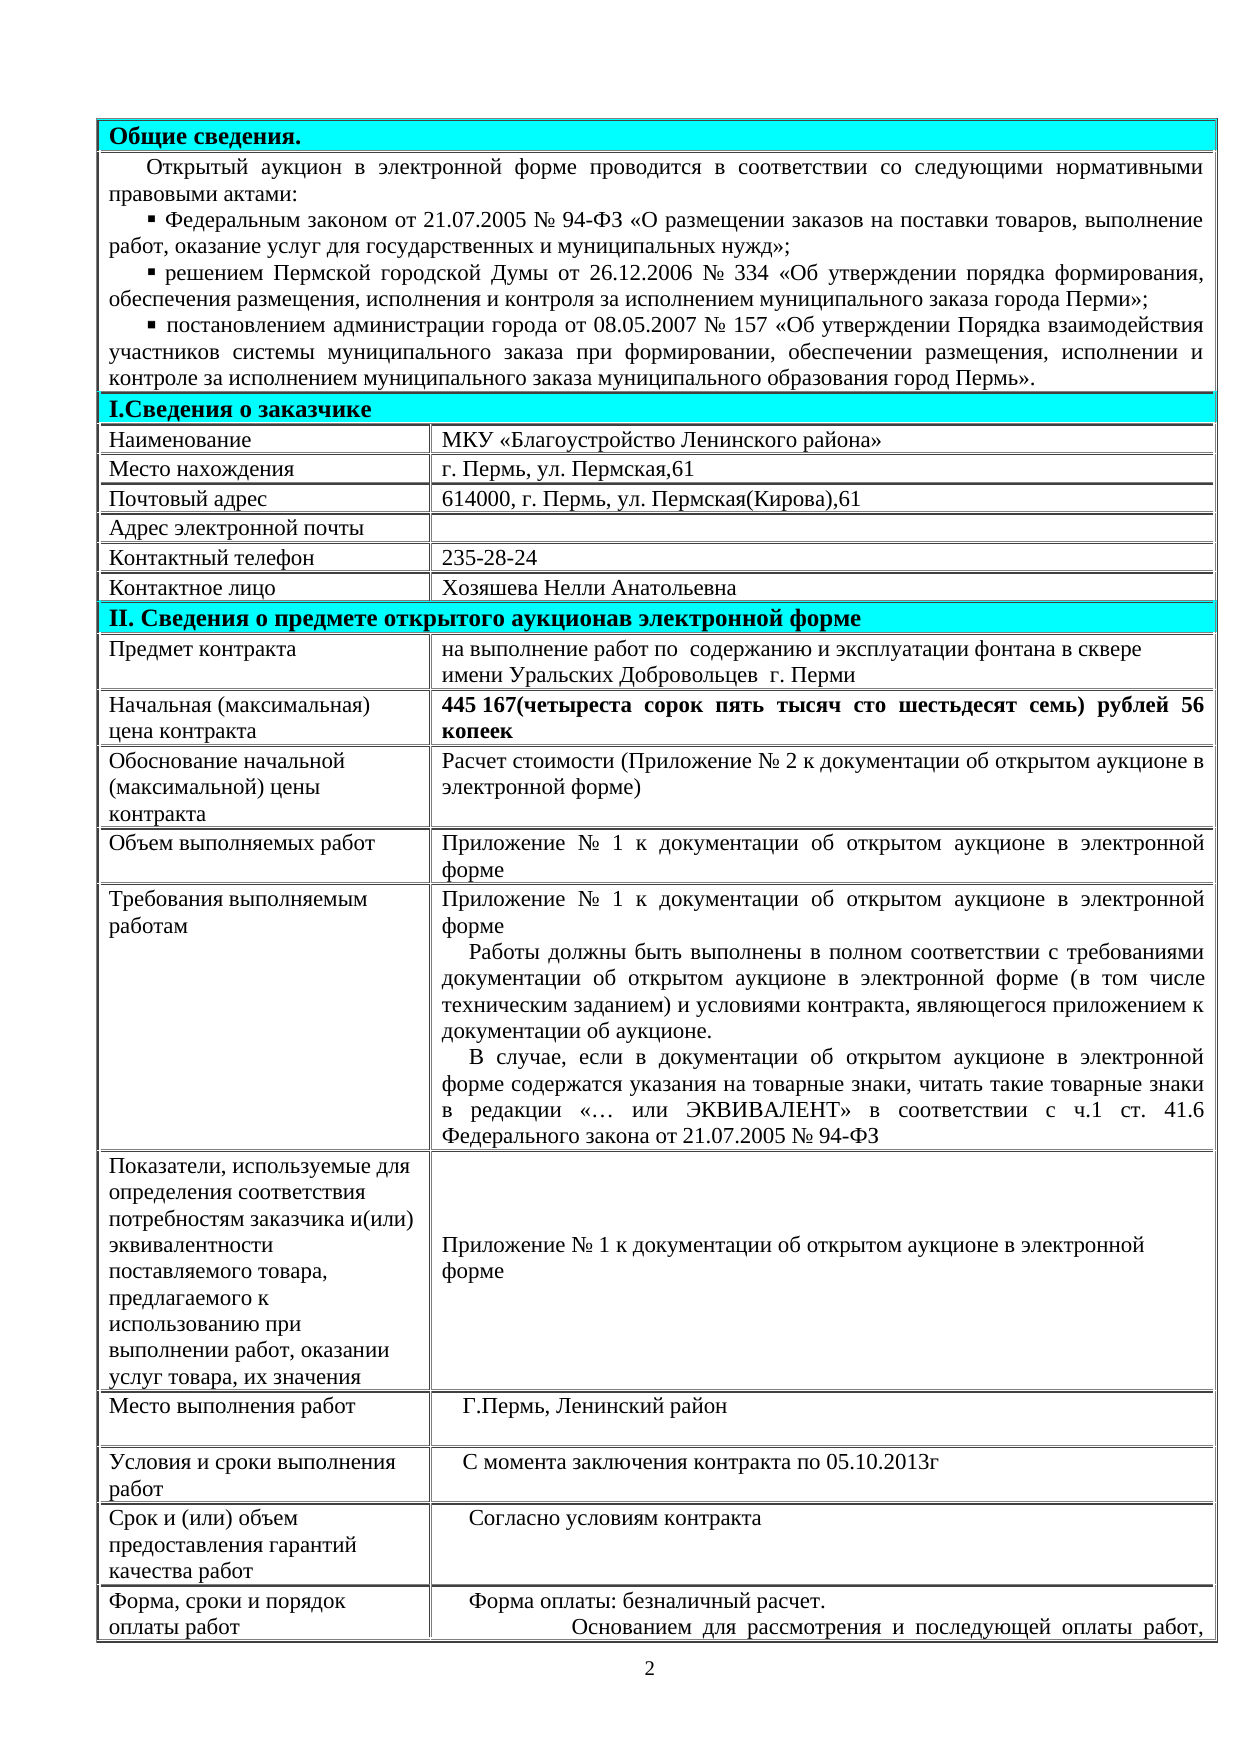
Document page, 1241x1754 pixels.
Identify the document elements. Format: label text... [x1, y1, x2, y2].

table_cell Согласно условиям контракта [432, 1501, 1215, 1583]
table_cell Адрес электронной почты [99, 511, 429, 541]
table_cell Место выполнения работ [97, 1389, 430, 1445]
table_cell МКУ «Благоустройство Ленинского района» [432, 423, 1217, 452]
table_cell Почтовый адрес [99, 482, 429, 511]
table_cell II. Сведения о предмете открытого аукционав электронной форме [99, 600, 1215, 632]
table_cell Срок и (или) объем предоставления гарантий качества работ [99, 1501, 429, 1583]
table_cell г. Пермь, ул. Пермская,61 [432, 452, 1215, 482]
table_cell Г.Пермь, Ленинский район [430, 1389, 1217, 1445]
table_cell 445 167(четыреста сорок пять тысяч сто шестьдесят семь) рублей 56 копеек [432, 688, 1215, 744]
table_cell Начальная (максимальная) цена контракта [99, 688, 429, 744]
table_cell Расчет стоимости (Приложение № 2 к документации об открытом аукционе в электронной форме) [432, 744, 1215, 826]
table_cell 614000, г. Пермь, ул. Пермская(Кирова),61 [432, 482, 1215, 511]
table_cell Объем выполняемых работ [99, 826, 429, 882]
table_cell Приложение № 1 к документации об открытом аукционе в электронной форме [432, 1149, 1215, 1389]
table_cell Открытый аукцион в электронной форме проводится в соответствии со следующими нормативными правовыми актами: Федеральным законом от 21.07.2005 № 94-ФЗ «О размещении заказов на поставки товаров, выполнение работ, оказание услуг для государственных и муниципальных нужд»; решением Пермской городской Думы от 26.12.2006 № 334 «Об утверждении порядка формирования, обеспечения размещения, исполнения и контроля за исполнением муниципального заказа города Перми»; постановлением администрации города от 08.05.2007 № 157 «Об утверждении Порядка взаимодействия участников системы муниципального заказа при формировании, обеспечении размещения, исполнении и контроле за исполнением муниципального заказа муниципального образования город Пермь». [99, 150, 1215, 391]
table_cell Сведения о заказчике [97, 391, 1217, 422]
table_cell Контактное лицо [97, 570, 430, 600]
table_cell Условия и сроки выполнения работ [99, 1445, 429, 1501]
table_cell на выполнение работ по содержанию и эксплуатации фонтана в сквере имени Уральских Добровольцев г. Перми [432, 632, 1215, 688]
table_cell Приложение № 1 к документации об открытом аукционе в электронной форме Работы должны быть выполнены в полном соответствии с требованиями документации об открытом аукционе в электронной форме (в том числе техническим заданием) и условиями контракта, являющегося приложением к документации об аукционе. В случае, если в документации об открытом аукционе в электронной форме содержатся указания на товарные знаки, читать такие товарные знаки в редакции «… или ЭКВИВАЛЕНТ» в соответствии с ч.1 ст. 41.6 Федерального закона от 21.07.2005 № 94-ФЗ [432, 882, 1215, 1149]
table_cell Место нахождения [99, 452, 429, 482]
table_cell 235-28-24 [432, 541, 1215, 570]
table_cell Хозяшева Нелли Анатольевна [430, 570, 1217, 600]
table_header Общие сведения. [99, 121, 1215, 150]
table_cell Обоснование начальной (максимальной) цены контракта [99, 744, 429, 826]
table_cell Предмет контракта [99, 632, 429, 688]
table_cell Показатели, используемые для определения соответствия потребностям заказчика и(или) эквивалентности поставляемого товара, предлагаемого к использованию при выполнении работ, оказании услуг товара, их значения [99, 1149, 429, 1389]
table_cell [430, 1584, 1217, 1639]
table_cell [432, 511, 1215, 541]
table_cell Контактный телефон [99, 541, 429, 570]
table_cell Наименование [97, 423, 429, 452]
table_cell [97, 1584, 430, 1639]
table_cell Приложение № 1 к документации об открытом аукционе в электронной форме [432, 826, 1215, 882]
table_cell Требования выполняемым работам [99, 882, 429, 1149]
table_cell С момента заключения контракта по 05.10.2013г [432, 1445, 1215, 1501]
